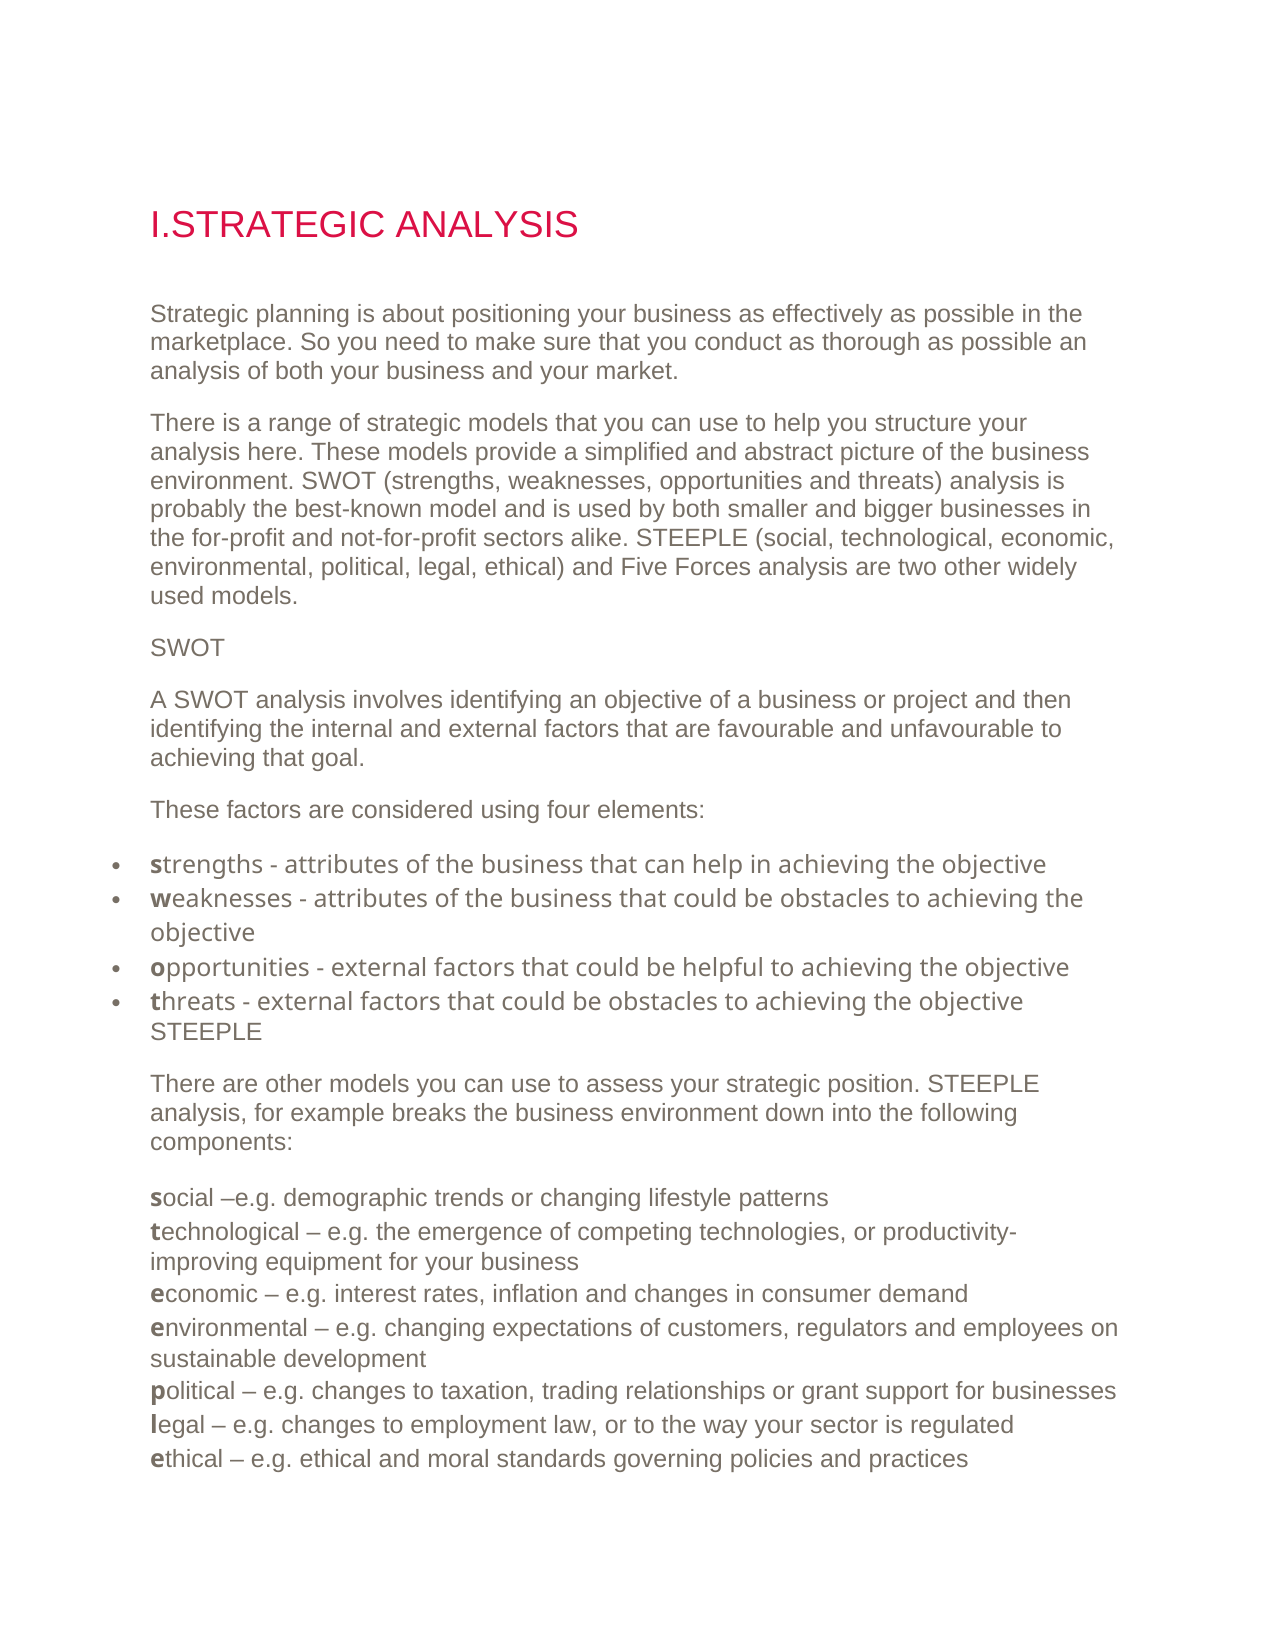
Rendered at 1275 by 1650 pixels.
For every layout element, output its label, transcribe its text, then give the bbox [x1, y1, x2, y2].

text STEEPLE [150, 1017, 1125, 1046]
text technological – e.g. the emergence of competing technologies, or productivity-improving equipment for your business [150, 1213, 1125, 1276]
text economic – e.g. interest rates, inflation and changes in consumer demand [150, 1276, 1125, 1310]
text environmental – e.g. changing expectations of customers, regulators and employees on sustainable development [150, 1310, 1125, 1373]
list weaknesses - attributes of the business that could be obstacles to achieving the objective [112, 881, 1125, 949]
text social –e.g. demographic trends or changing lifestyle patterns [150, 1179, 1125, 1213]
text I.STRATEGIC ANALYSIS [150, 203, 1125, 246]
list strengths - attributes of the business that can help in achieving the objective [112, 847, 1125, 881]
text political – e.g. changes to taxation, trading relationships or grant support for businesses [150, 1373, 1125, 1407]
text legal – e.g. changes to employment law, or to the way your sector is regulated [150, 1407, 1125, 1441]
text There is a range of strategic models that you can use to help you structure your analysis here. These models provide a simplified and abstract picture of the business environment. SWOT (strengths, weaknesses, opportunities and threats) analysis is probably the best-known model and is used by both smaller and bigger businesses in the for-profit and not-for-profit sectors alike. STEEPLE (social, technological, economic, environmental, political, legal, ethical) and Five Forces analysis are two other widely used models. [150, 408, 1125, 609]
text These factors are considered using four elements: [150, 795, 1125, 823]
text Strategic planning is about positioning your business as effectively as possible in the marketplace. So you need to make sure that you conduct as thorough as possible an analysis of both your business and your market. [150, 298, 1125, 385]
text A SWOT analysis involves identifying an objective of a business or project and then identifying the internal and external factors that are favourable and unfavourable to achieving that goal. [150, 685, 1125, 771]
text There are other models you can use to assess your strategic position. STEEPLE analysis, for example breaks the business environment down into the following components: [150, 1069, 1125, 1156]
list opportunities - external factors that could be helpful to achieving the objective [112, 949, 1125, 983]
text ethical – e.g. ethical and moral standards governing policies and practices [150, 1441, 1125, 1475]
list threats - external factors that could be obstacles to achieving the objective [112, 983, 1125, 1017]
text SWOT [150, 633, 1125, 662]
